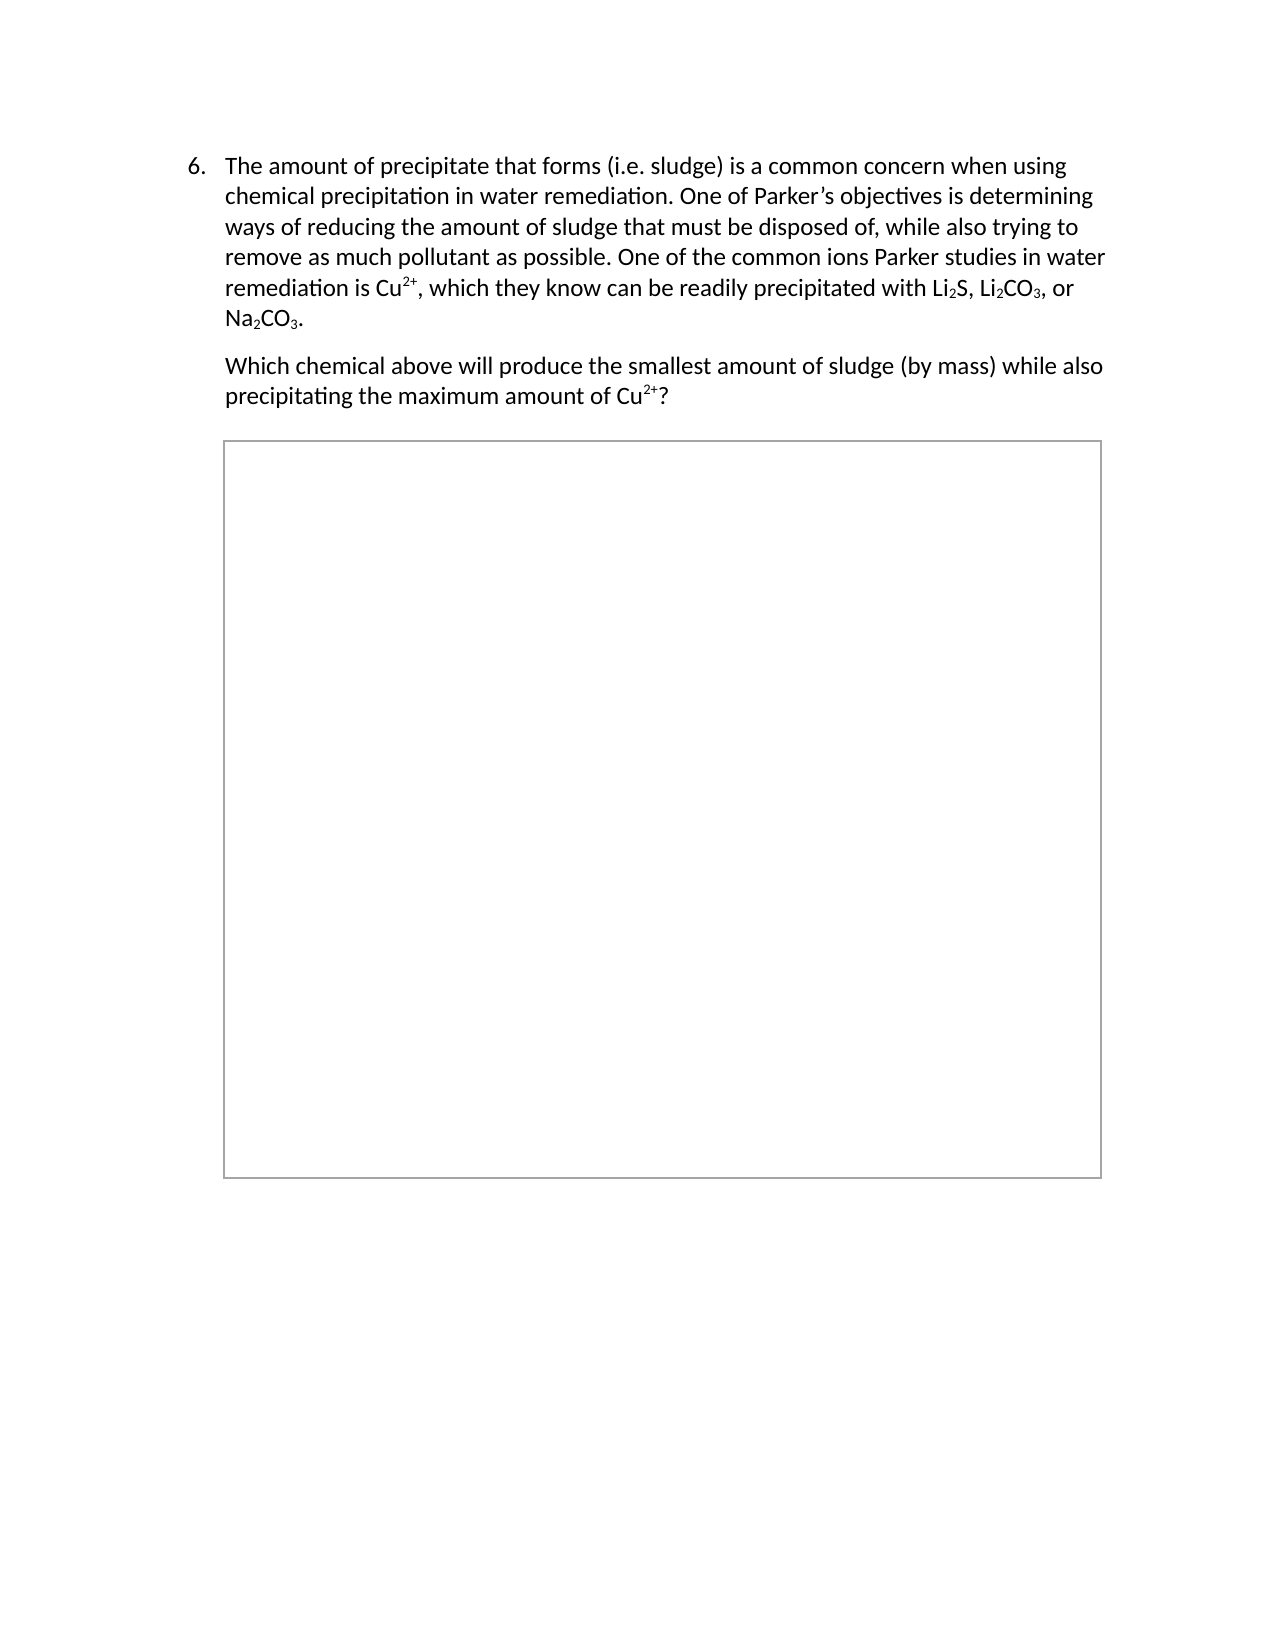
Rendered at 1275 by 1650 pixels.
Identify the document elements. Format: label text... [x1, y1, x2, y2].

list The amount of precipitate that forms (i.e. sludge) is a common concern when using chemical precipitation in water remediation. One of Parker’s objectives is determining ways of reducing the amount of sludge that must be disposed of, while also trying to remove as much pollutant as possible. One of the common ions Parker studies in water remediation is Cu2+, which they know can be readily precipitated with Li2S, Li2CO3, or Na2CO3. [187, 150, 1125, 333]
text Which chemical above will produce the smallest amount of sludge (by mass) while also precipitating the maximum amount of Cu2+? [225, 350, 1125, 411]
